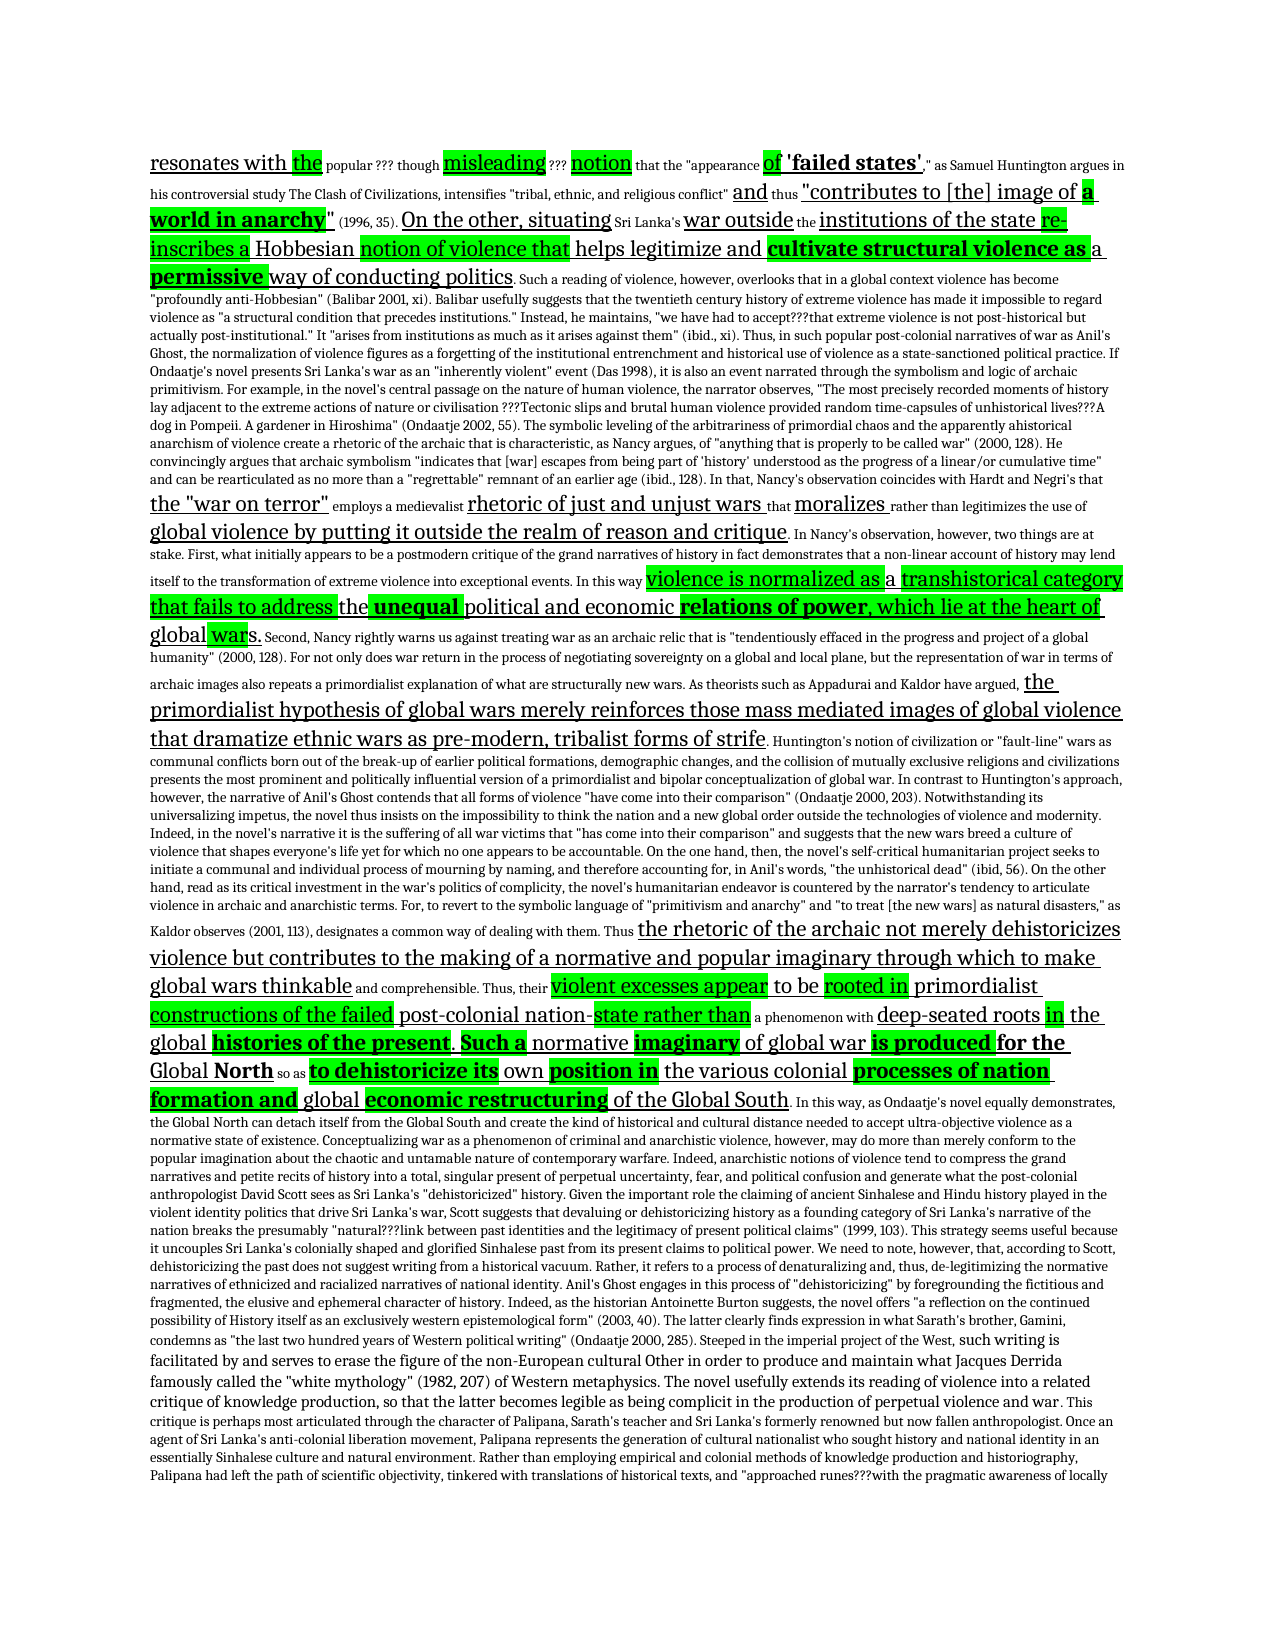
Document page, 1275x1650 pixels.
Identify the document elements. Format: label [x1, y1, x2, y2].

text [150, 150, 1125, 1484]
